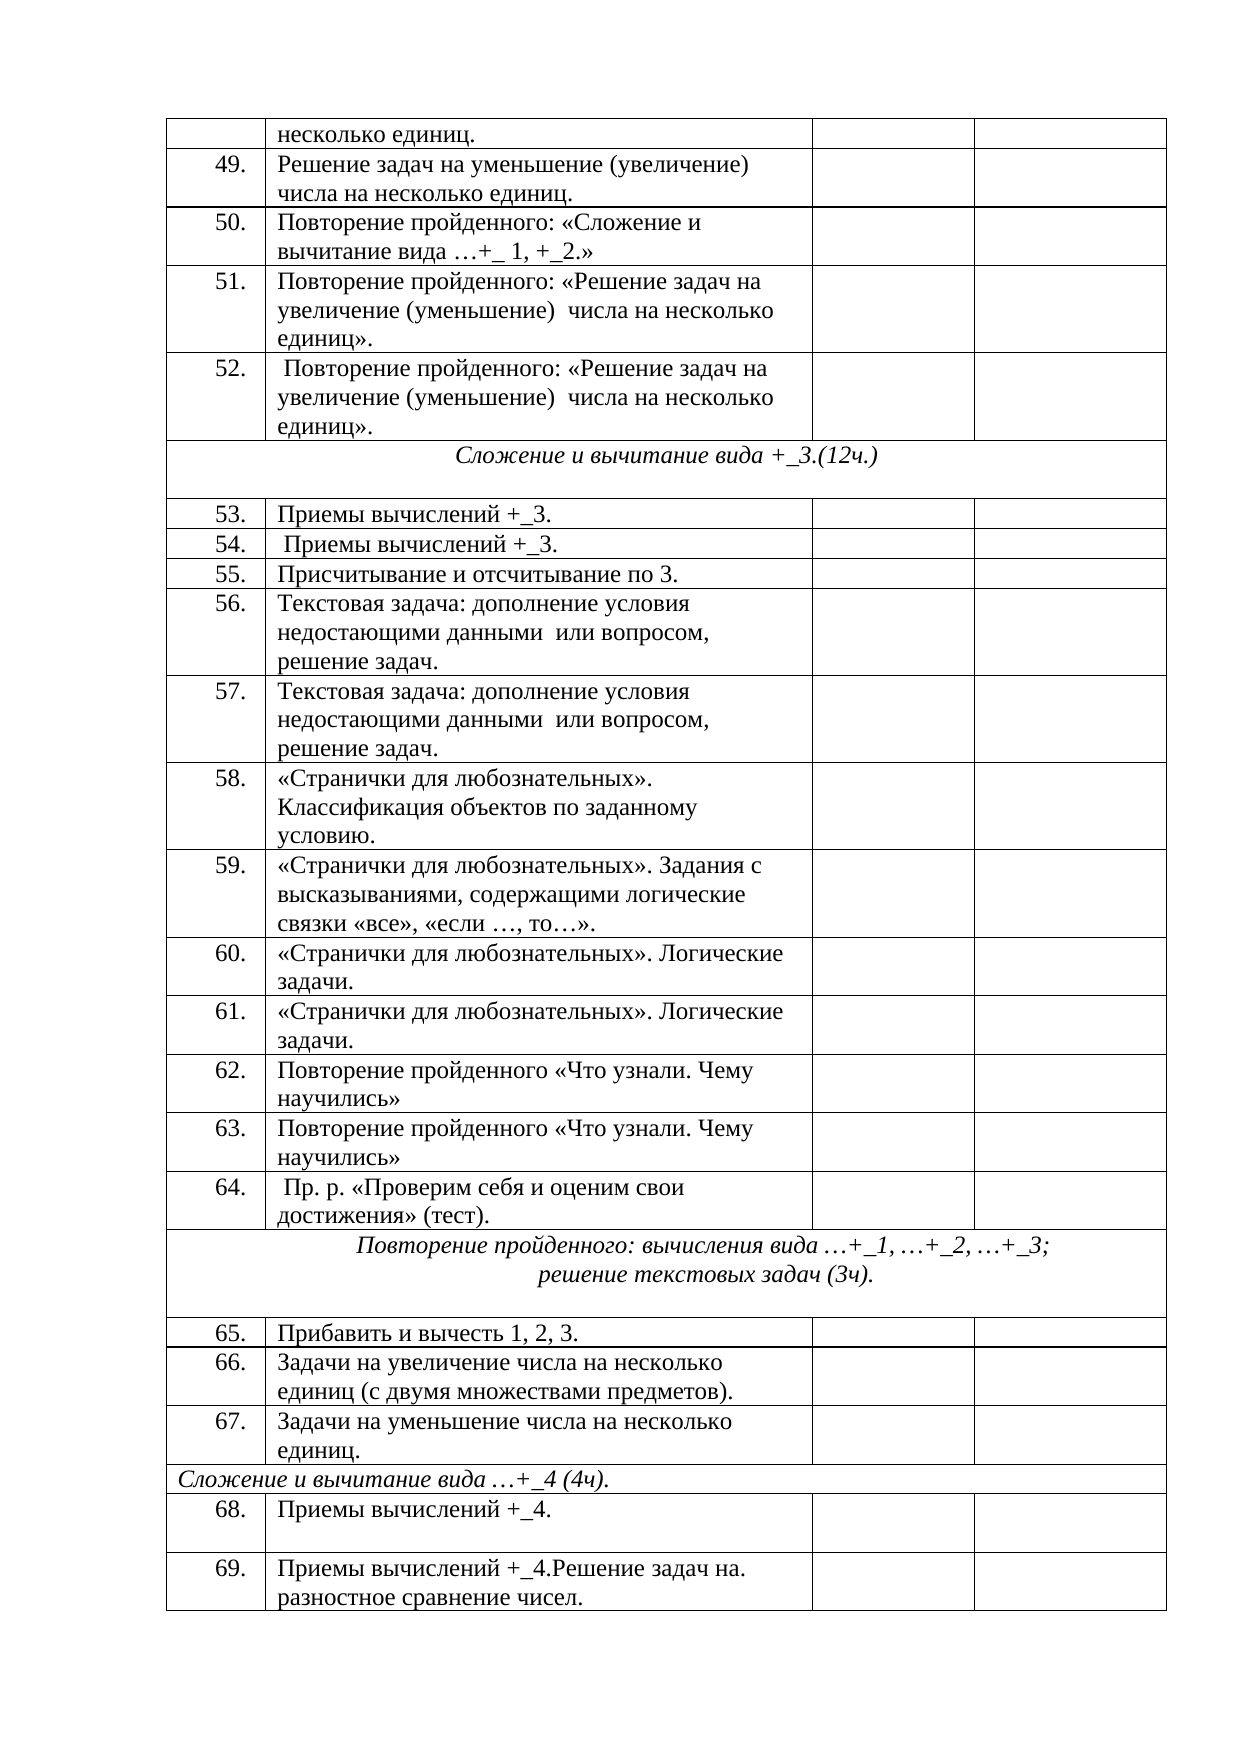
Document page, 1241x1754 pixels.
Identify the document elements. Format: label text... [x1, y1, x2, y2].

table_cell [813, 1318, 974, 1346]
table_cell [167, 996, 265, 1054]
table_cell [167, 1055, 265, 1112]
table_cell [167, 149, 265, 206]
table_cell «Странички для любознательных». Логические задачи. [266, 938, 812, 995]
table_cell [167, 529, 265, 558]
table_cell Повторение пройденного: «Решение задач на увеличение (уменьшение) числа на несколько единиц». [266, 266, 812, 352]
table_cell [167, 1318, 265, 1346]
table_cell [813, 1494, 974, 1552]
table_cell [813, 1348, 974, 1405]
table_cell [975, 1055, 1166, 1112]
table_cell [813, 1553, 974, 1610]
table_cell [975, 529, 1166, 558]
table_cell [975, 1406, 1166, 1463]
table_cell [813, 208, 974, 265]
table_cell Текстовая задача: дополнение условия недостающими данными или вопросом, решение задач. [266, 589, 812, 675]
table_cell [813, 559, 974, 587]
table_cell [975, 1172, 1166, 1229]
table_cell [813, 763, 974, 849]
table_cell [167, 119, 265, 148]
table_cell [813, 529, 974, 558]
table_cell [813, 499, 974, 528]
table_cell [975, 119, 1166, 148]
table_cell [813, 1055, 974, 1112]
table_cell [813, 1406, 974, 1463]
table_cell [975, 266, 1166, 352]
table_cell [813, 266, 974, 352]
table_cell [975, 559, 1166, 587]
table_cell [975, 938, 1166, 995]
table_cell Присчитывание и отсчитывание по 3. [266, 559, 812, 587]
table_cell [975, 149, 1166, 206]
table_cell Текстовая задача: дополнение условия недостающими данными или вопросом, решение задач. [266, 676, 812, 762]
table_cell Сложение и вычитание вида +_3.(12ч.) [167, 441, 1166, 498]
table_cell [975, 1113, 1166, 1171]
table_cell [813, 353, 974, 439]
table_cell [975, 1553, 1166, 1610]
table_cell Повторение пройденного: «Решение задач на увеличение (уменьшение) числа на несколько единиц». [266, 353, 812, 439]
table_cell [975, 676, 1166, 762]
table_cell [167, 589, 265, 675]
table_cell [813, 149, 974, 206]
table_cell Приемы вычислений +_3. [266, 529, 812, 558]
table_cell [813, 676, 974, 762]
table_cell [167, 763, 265, 849]
table_cell Повторение пройденного: «Сложение и вычитание вида …+_ 1, +_2.» [266, 208, 812, 265]
table_cell Решение задач на уменьшение (увеличение) числа на несколько единиц. [266, 149, 812, 206]
table_cell [813, 996, 974, 1054]
table_cell Приемы вычислений +_3. [266, 499, 812, 528]
table_cell [975, 1318, 1166, 1346]
table_cell Задачи на уменьшение числа на несколько единиц. [266, 1406, 812, 1463]
table_cell «Странички для любознательных». Логические задачи. [266, 996, 812, 1054]
table_cell [167, 938, 265, 995]
table_cell [975, 763, 1166, 849]
table_cell [167, 1113, 265, 1171]
table_cell [813, 938, 974, 995]
table_cell Прибавить и вычесть 1, 2, 3. [266, 1318, 812, 1346]
table_cell [975, 996, 1166, 1054]
table_cell [167, 1553, 265, 1610]
table_cell Пр. р. «Проверим себя и оценим свои достижения» (тест). [266, 1172, 812, 1229]
table_cell Приемы вычислений +_4.Решение задач на. разностное сравнение чисел. [266, 1553, 812, 1610]
table_cell [167, 1348, 265, 1405]
table_cell [167, 676, 265, 762]
table_cell [167, 208, 265, 265]
table_cell [167, 499, 265, 528]
table_cell [813, 1113, 974, 1171]
table_cell [167, 353, 265, 439]
table_cell [975, 850, 1166, 937]
table_cell [813, 589, 974, 675]
table_cell «Странички для любознательных». Классификация объектов по заданному условию. [266, 763, 812, 849]
table_cell [975, 1494, 1166, 1552]
table_cell [975, 1348, 1166, 1405]
table_cell Повторение пройденного «Что узнали. Чему научились» [266, 1055, 812, 1112]
table_cell [813, 850, 974, 937]
table_cell [167, 850, 265, 937]
table_cell [975, 499, 1166, 528]
table_cell [167, 1172, 265, 1229]
table_cell [975, 589, 1166, 675]
table_cell Сложение и вычитание вида …+_4 (4ч). [167, 1465, 1166, 1493]
table_cell [813, 1172, 974, 1229]
table_cell Приемы вычислений +_4. [266, 1494, 812, 1552]
table_cell [975, 208, 1166, 265]
table_cell Задачи на увеличение числа на несколько единиц (с двумя множествами предметов). [266, 1348, 812, 1405]
table_cell [167, 1406, 265, 1463]
table_cell [813, 119, 974, 148]
table_cell [975, 353, 1166, 439]
table_cell Повторение пройденного «Что узнали. Чему научились» [266, 1113, 812, 1171]
table_cell [167, 266, 265, 352]
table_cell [266, 119, 812, 148]
table_cell «Странички для любознательных». Задания с высказываниями, содержащими логические связки «все», «если …, то…». [266, 850, 812, 937]
table_cell [167, 559, 265, 587]
table_cell [167, 1494, 265, 1552]
table_cell Повторение пройденного: вычисления вида …+_1, …+_2, …+_3; решение текстовых задач (3ч). [167, 1230, 1166, 1317]
